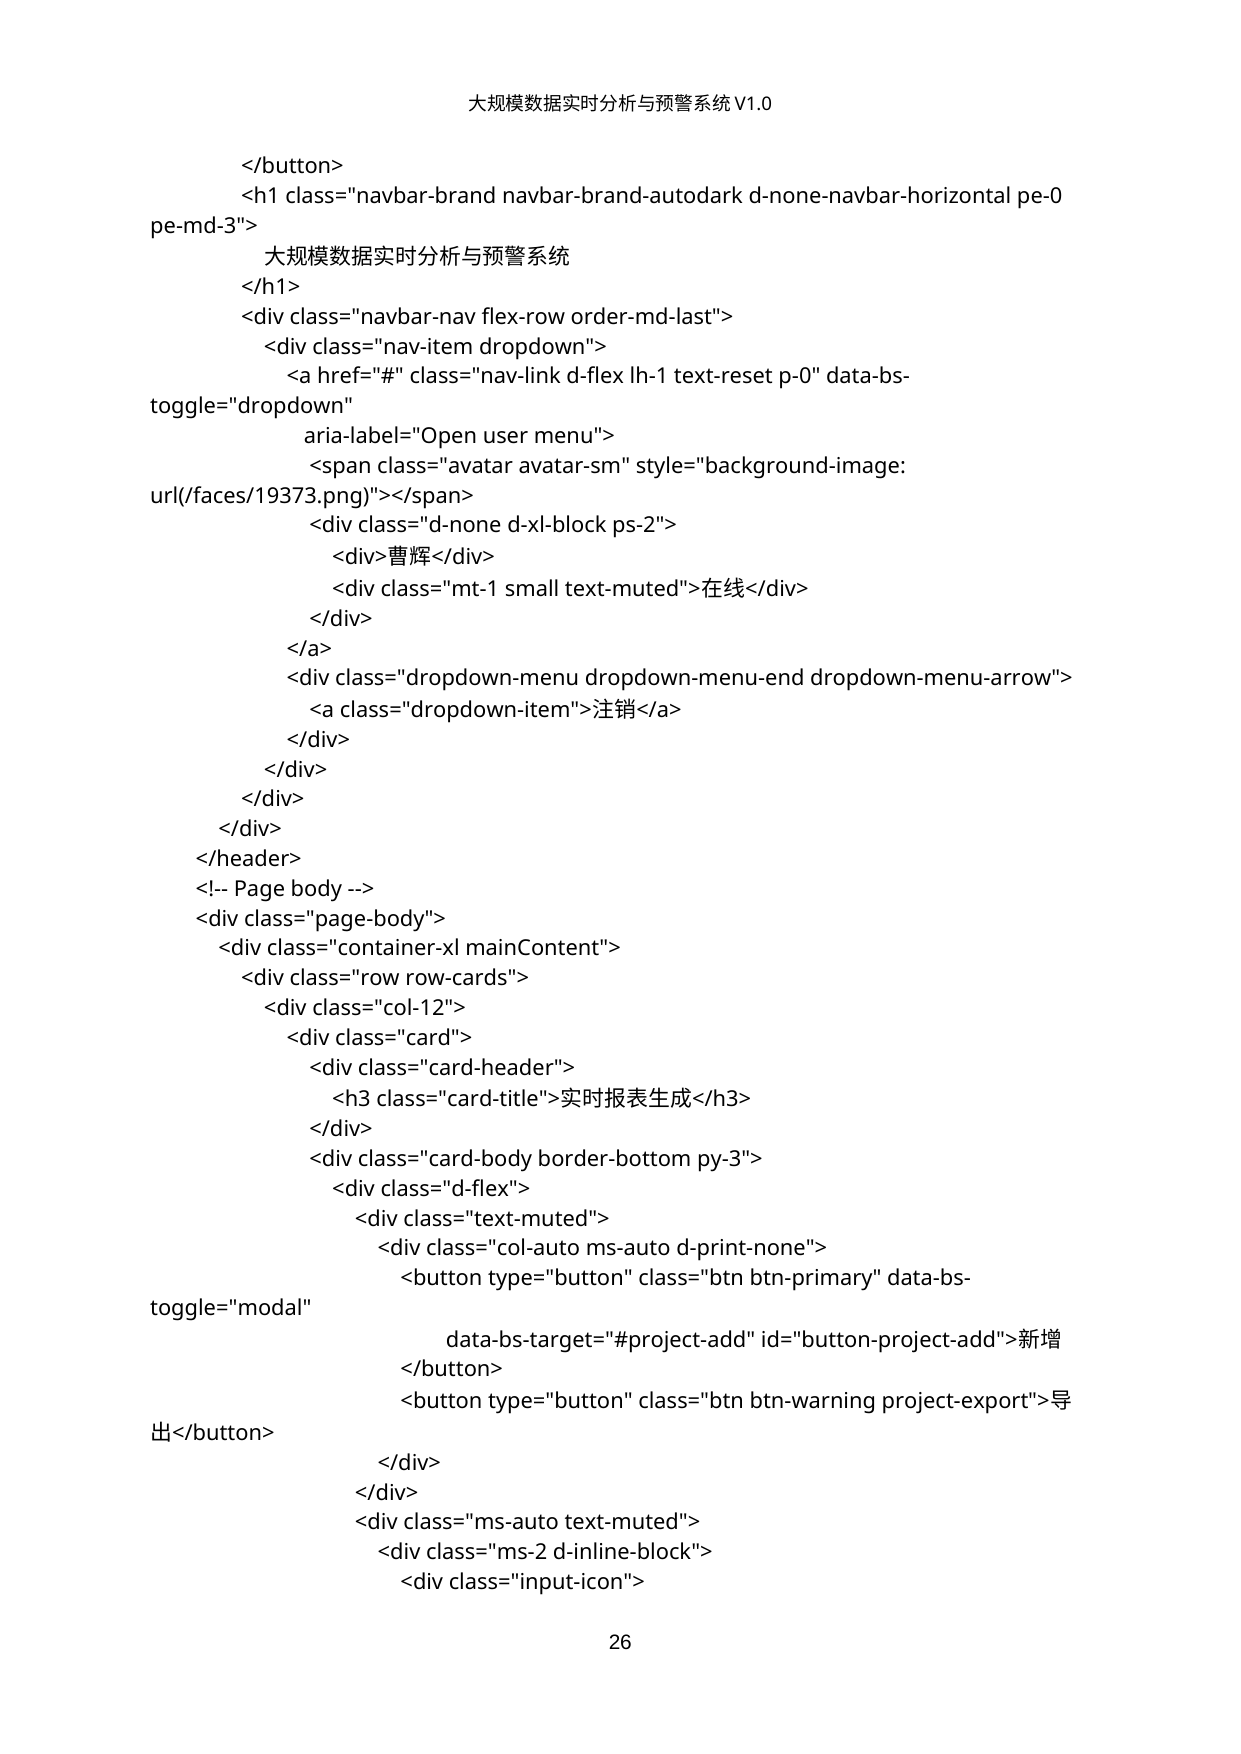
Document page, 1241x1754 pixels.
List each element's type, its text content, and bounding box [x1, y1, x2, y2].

text </div> [150, 783, 1090, 813]
text data-bs-target="#project-add" id="button-project-add">新增 [150, 1322, 1090, 1353]
text <div>曹辉</div> [150, 539, 1090, 571]
text <a class="dropdown-item">注销</a> [150, 692, 1090, 724]
text </button> [150, 1353, 1090, 1383]
text </button> [150, 150, 1090, 180]
text </header> [150, 843, 1090, 873]
text <div class="page-body"> [150, 903, 1090, 932]
text </div> [150, 724, 1090, 754]
text <div class="input-icon"> [150, 1566, 1090, 1596]
text aria-label="Open user menu"> [150, 420, 1090, 450]
text <div class="col-12"> [150, 992, 1090, 1022]
text <a href="#" class="nav-link d-flex lh-1 text-reset p-0" data-bs-toggle="dropdown" [150, 360, 1090, 420]
text <!-- Page body --> [150, 873, 1090, 903]
text <div class="card"> [150, 1022, 1090, 1052]
text <div class="container-xl mainContent"> [150, 932, 1090, 962]
text <div class="text-muted"> [150, 1202, 1090, 1232]
text <div class="dropdown-menu dropdown-menu-end dropdown-menu-arrow"> [150, 662, 1090, 692]
text <button type="button" class="btn btn-primary" data-bs-toggle="modal" [150, 1262, 1090, 1322]
text <div class="navbar-nav flex-row order-md-last"> [150, 301, 1090, 331]
text </h1> [150, 271, 1090, 301]
text <div class="card-body border-bottom py-3"> [150, 1143, 1090, 1173]
text <div class="nav-item dropdown"> [150, 331, 1090, 360]
text <h3 class="card-title">实时报表生成</h3> [150, 1081, 1090, 1113]
text <div class="d-none d-xl-block ps-2"> [150, 509, 1090, 539]
text </div> [150, 754, 1090, 783]
text </div> [150, 1113, 1090, 1143]
text </div> [150, 1477, 1090, 1506]
text </div> [150, 603, 1090, 632]
text <div class="d-flex"> [150, 1173, 1090, 1202]
text <span class="avatar avatar-sm" style="background-image: url(/faces/19373.png)"></span> [150, 450, 1090, 509]
text <div class="card-header"> [150, 1052, 1090, 1081]
text <div class="row row-cards"> [150, 962, 1090, 992]
text <div class="ms-auto text-muted"> [150, 1506, 1090, 1536]
text </div> [150, 1447, 1090, 1477]
text <div class="ms-2 d-inline-block"> [150, 1536, 1090, 1566]
text <div class="mt-1 small text-muted">在线</div> [150, 571, 1090, 603]
text <button type="button" class="btn btn-warning project-export">导出</button> [150, 1383, 1090, 1447]
text 大规模数据实时分析与预警系统 [150, 239, 1090, 271]
text <div class="col-auto ms-auto d-print-none"> [150, 1232, 1090, 1262]
text </a> [150, 632, 1090, 662]
text </div> [150, 813, 1090, 843]
text <h1 class="navbar-brand navbar-brand-autodark d-none-navbar-horizontal pe-0 pe-md-3"> [150, 180, 1090, 239]
